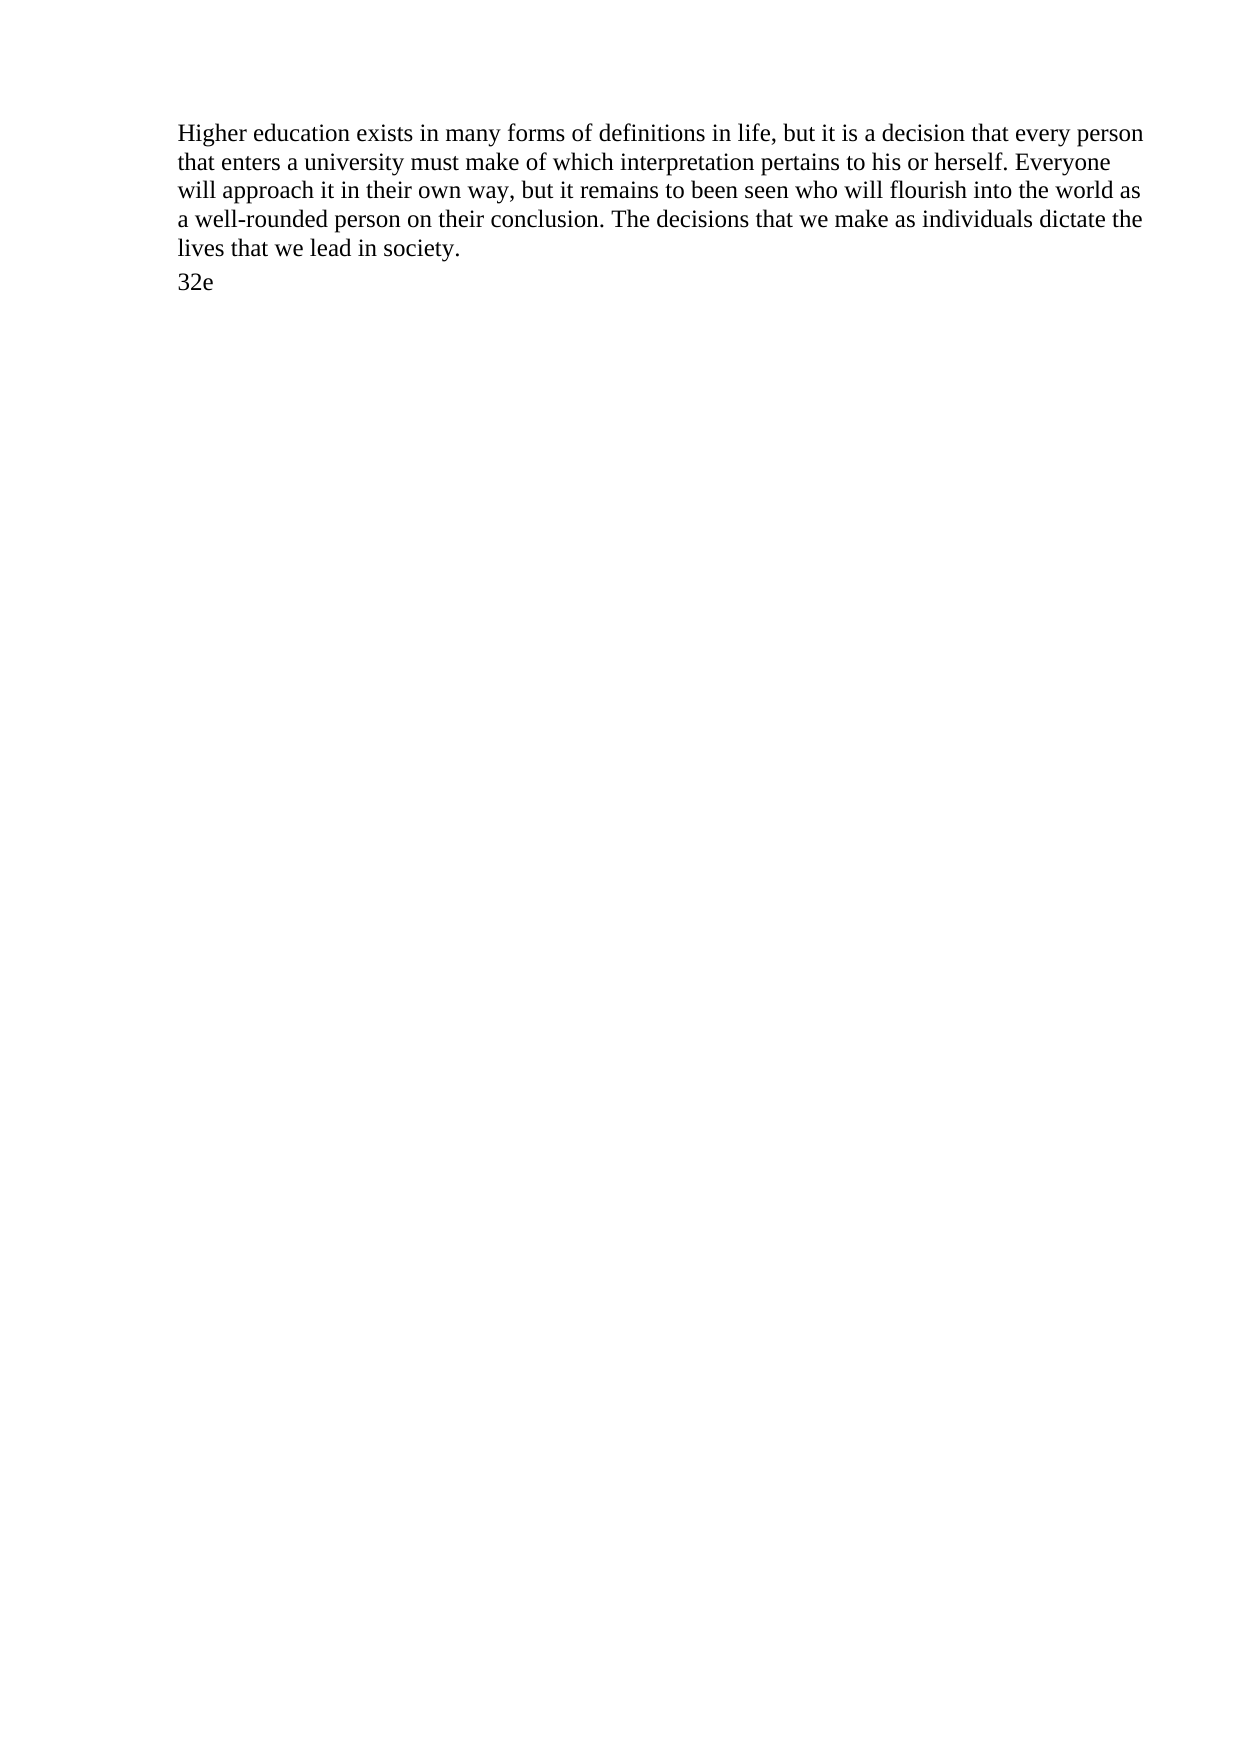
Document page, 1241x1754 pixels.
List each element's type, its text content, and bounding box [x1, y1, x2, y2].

text Higher education exists in many forms of definitions in life, but it is a decision that every person that enters a university must make of which interpretation pertains to his or herself. Everyone will approach it in their own way, but it remains to been seen who will flourish into the world as a well-rounded person on their conclusion. The decisions that we make as individuals dictate the lives that we lead in society. [177, 118, 1152, 262]
text 32e [177, 267, 1152, 296]
